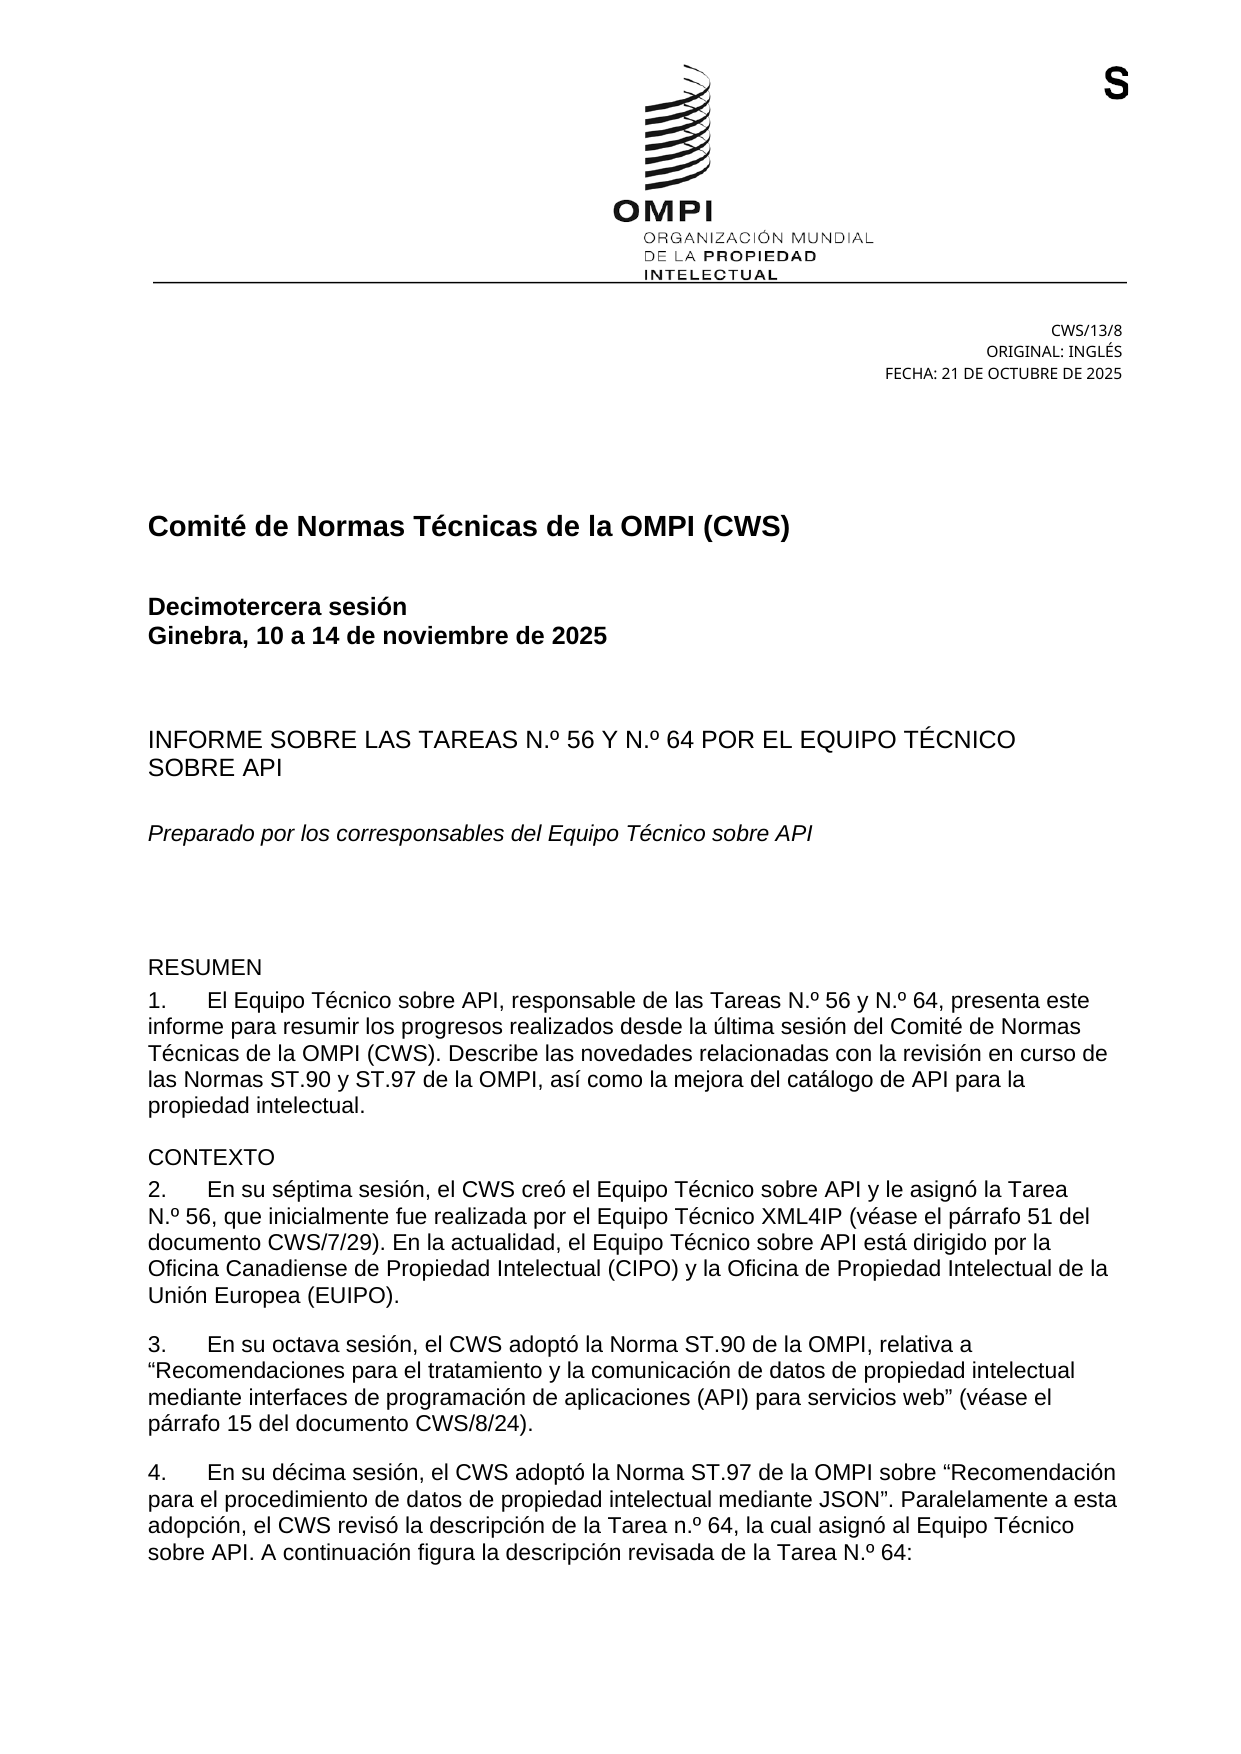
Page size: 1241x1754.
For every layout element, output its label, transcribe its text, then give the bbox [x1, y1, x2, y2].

subtitle Contexto [148, 1144, 1122, 1170]
picture [611, 59, 1129, 281]
text CWS/13/8 [148, 320, 1122, 341]
text ORIGINAL: INGLÉS [148, 341, 1122, 362]
text En su séptima sesión, el CWS creó el Equipo Técnico sobre API y le asignó la Tarea N.º 56, que inicialmente fue realizada por el Equipo Técnico XML4IP (véase el párrafo 51 del documento CWS/7/29). En la actualidad, el Equipo Técnico sobre API está dirigido por la Oficina Canadiense de Propiedad Intelectual (CIPO) y la Oficina de Propiedad Intelectual de la Unión Europea (EUIPO). [148, 1176, 1122, 1308]
text Preparado por los corresponsables del Equipo Técnico sobre API [148, 820, 1122, 846]
text Decimotercera sesión Ginebra, 10 a 14 de noviembre de 2025 [148, 592, 1122, 650]
subtitle Resumen [148, 954, 1122, 981]
text En su octava sesión, el CWS adoptó la Norma ST.90 de la OMPI, relativa a “Recomendaciones para el tratamiento y la comunicación de datos de propiedad intelectual mediante interfaces de programación de aplicaciones (API) para servicios web” (véase el párrafo 15 del documento CWS/8/24). [148, 1331, 1122, 1436]
text fecha: 21 DE OCTUBRE DE 2025 [148, 362, 1122, 384]
subtitle Comité de Normas Técnicas de la OMPI (CWS) [148, 509, 1122, 542]
text Informe sobre las Tareas N.º 56 y N.º 64 por el Equipo Técnico sobre API [148, 725, 1122, 782]
text En su décima sesión, el CWS adoptó la Norma ST.97 de la OMPI sobre “Recomendación para el procedimiento de datos de propiedad intelectual mediante JSON”. Paralelamente a esta adopción, el CWS revisó la descripción de la Tarea n.º 64, la cual asignó al Equipo Técnico sobre API. A continuación figura la descripción revisada de la Tarea N.º 64: [148, 1459, 1122, 1565]
text El Equipo Técnico sobre API, responsable de las Tareas N.º 56 y N.º 64, presenta este informe para resumir los progresos realizados desde la última sesión del Comité de Normas Técnicas de la OMPI (CWS). Describe las novedades relacionadas con la revisión en curso de las Normas ST.90 y ST.97 de la OMPI, así como la mejora del catálogo de API para la propiedad intelectual. [148, 987, 1122, 1119]
